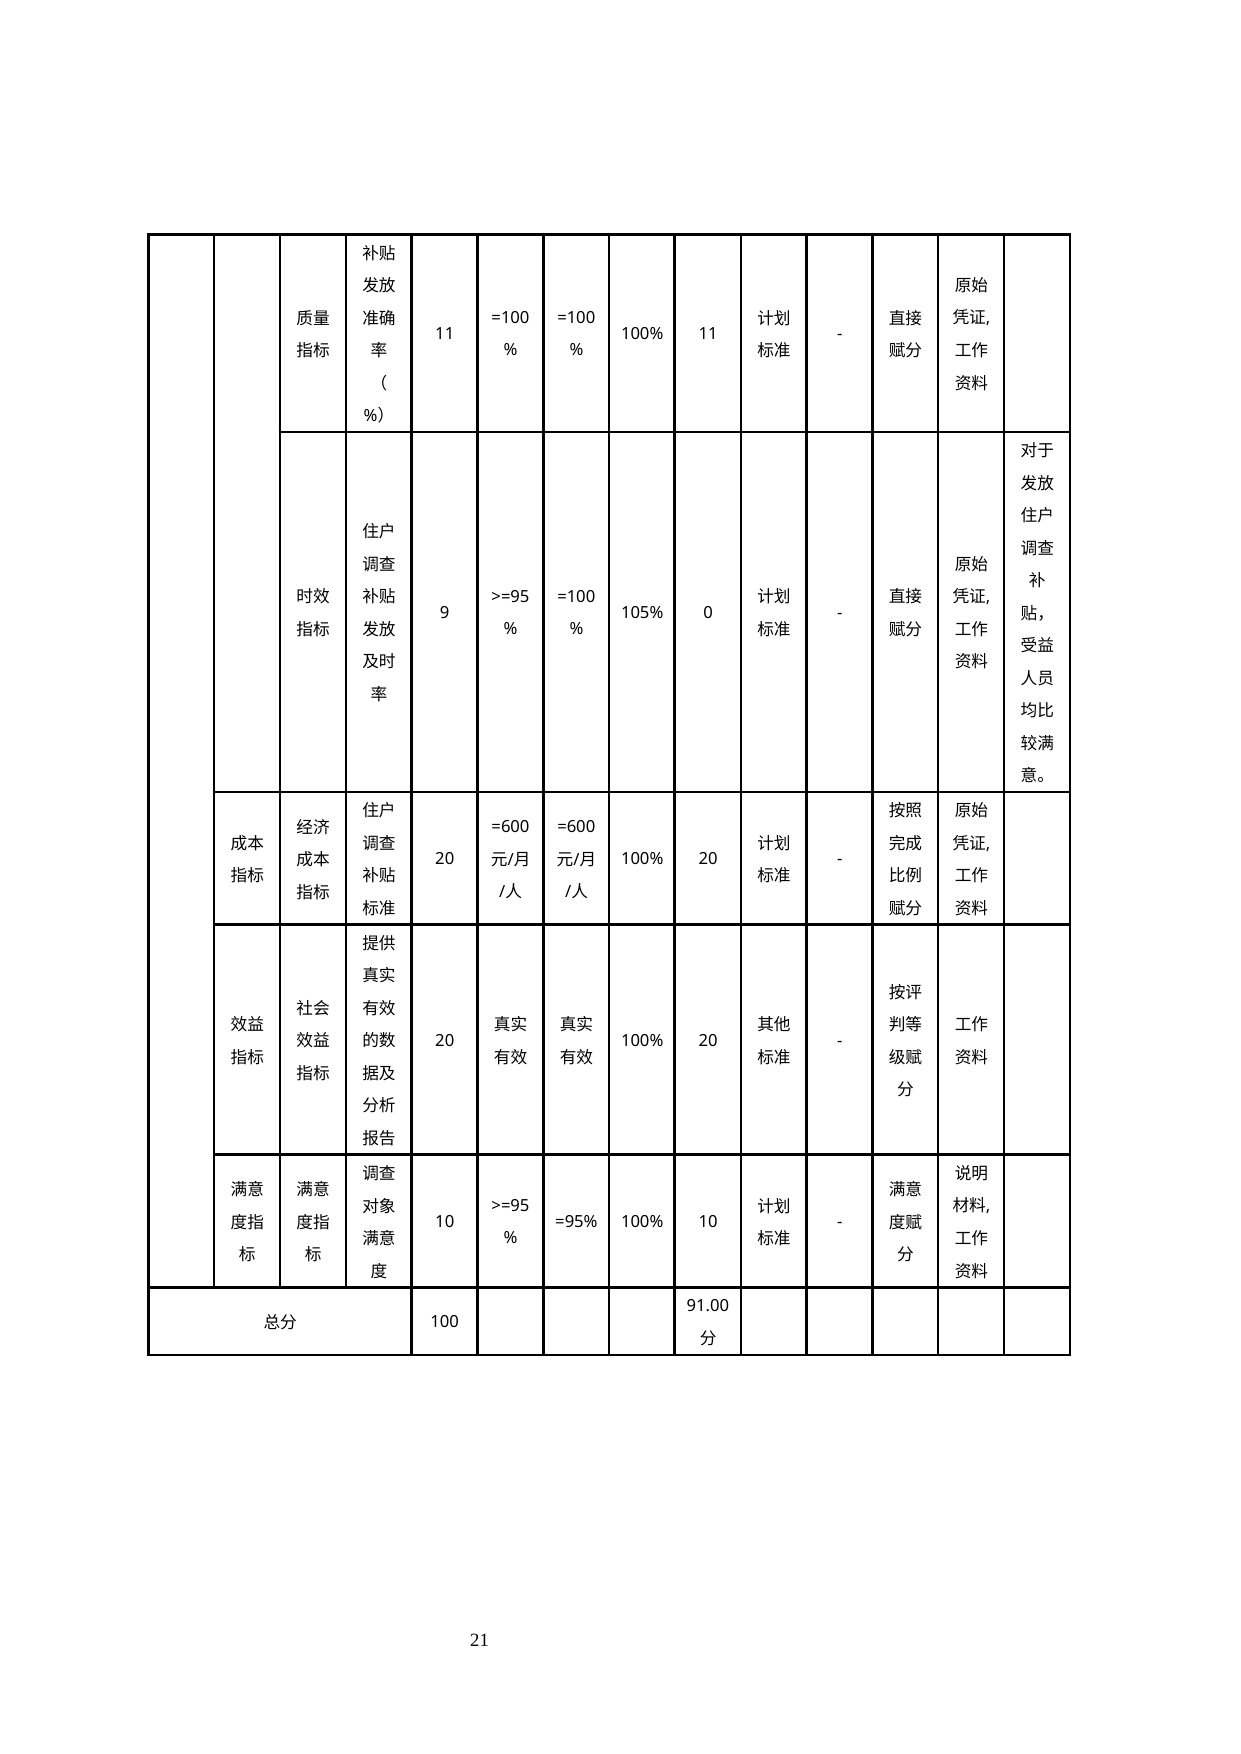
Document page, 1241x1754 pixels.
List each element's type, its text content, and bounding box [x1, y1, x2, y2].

table_cell 满意度指标 [281, 1156, 345, 1286]
table_cell - [808, 1156, 871, 1286]
table_cell [874, 1289, 937, 1353]
table_cell 10 [413, 1156, 476, 1286]
table_cell [1005, 1156, 1069, 1286]
table_cell 时效指标 [281, 433, 345, 791]
table_cell 质量指标 [281, 236, 345, 431]
table_cell 满意度指标 [215, 1156, 279, 1286]
table_cell 原始凭证,工作资料 [939, 793, 1003, 923]
table_cell 真实有效 [479, 926, 542, 1153]
table_cell 100% [610, 1156, 673, 1286]
table_cell [742, 1289, 805, 1353]
table_cell 20 [676, 926, 740, 1153]
table_cell 按照完成比例赋分 [874, 793, 937, 923]
table_cell [610, 1289, 673, 1353]
table_cell 11 [676, 236, 740, 431]
table_cell 说明材料,工作资料 [939, 1156, 1003, 1286]
table_cell 20 [413, 793, 476, 923]
table_cell =600元/月/人 [545, 793, 608, 923]
table_cell - [808, 433, 871, 791]
table_cell 按评判等级赋分 [874, 926, 937, 1153]
table_cell 原始凭证,工作资料 [939, 433, 1003, 791]
table_cell [1005, 793, 1069, 923]
table_cell [1005, 236, 1069, 431]
table_cell [545, 1289, 608, 1353]
table_cell 11 [413, 236, 476, 431]
table_cell =100% [545, 236, 608, 431]
table_cell - [808, 236, 871, 431]
table_cell [939, 1289, 1003, 1353]
table_cell [1005, 1289, 1069, 1353]
table_cell =100% [479, 236, 542, 431]
table_cell 原始凭证,工作资料 [939, 236, 1003, 431]
table_cell 105% [610, 433, 673, 791]
table_cell 直接赋分 [874, 236, 937, 431]
table_cell 100% [610, 236, 673, 431]
table_cell 总分 [150, 1289, 410, 1353]
table_cell 工作资料 [939, 926, 1003, 1153]
table_cell 补贴发放准确率（%） [347, 236, 410, 431]
table_cell [479, 1289, 542, 1353]
table_cell 100% [610, 926, 673, 1153]
table_cell 满意度赋分 [874, 1156, 937, 1286]
table_cell 真实有效 [545, 926, 608, 1153]
table_cell =600元/月/人 [479, 793, 542, 923]
table_cell >=95% [479, 1156, 542, 1286]
table_cell 91.00分 [676, 1289, 740, 1353]
table_cell 住户调查补贴发放及时率 [347, 433, 410, 791]
table_cell 其他标准 [742, 926, 805, 1153]
table_cell 直接赋分 [874, 433, 937, 791]
table_cell 20 [413, 926, 476, 1153]
table_cell 9 [413, 433, 476, 791]
table_cell 计划标准 [742, 793, 805, 923]
table_cell 提供真实有效的数据及分析报告 [347, 926, 410, 1153]
table_cell 100% [610, 793, 673, 923]
table_cell [1005, 926, 1069, 1153]
table_cell =100% [545, 433, 608, 791]
table_cell 计划标准 [742, 433, 805, 791]
table_cell - [808, 793, 871, 923]
table_cell 成本指标 [215, 793, 279, 923]
table_cell 社会效益指标 [281, 926, 345, 1153]
table_cell 计划标准 [742, 236, 805, 431]
table_cell 调查对象满意度 [347, 1156, 410, 1286]
table_cell 10 [676, 1156, 740, 1286]
table_cell 计划标准 [742, 1156, 805, 1286]
table_cell - [808, 926, 871, 1153]
table_cell 0 [676, 433, 740, 791]
table_cell 20 [676, 793, 740, 923]
table_cell 对于发放住户调查补贴，受益人员均比较满意。 [1005, 433, 1069, 791]
table_cell 100 [413, 1289, 476, 1353]
table_cell 住户调查补贴标准 [347, 793, 410, 923]
table_cell =95% [545, 1156, 608, 1286]
table_cell [808, 1289, 871, 1353]
table_cell 经济成本指标 [281, 793, 345, 923]
table_cell >=95% [479, 433, 542, 791]
table_cell 效益指标 [215, 926, 279, 1153]
